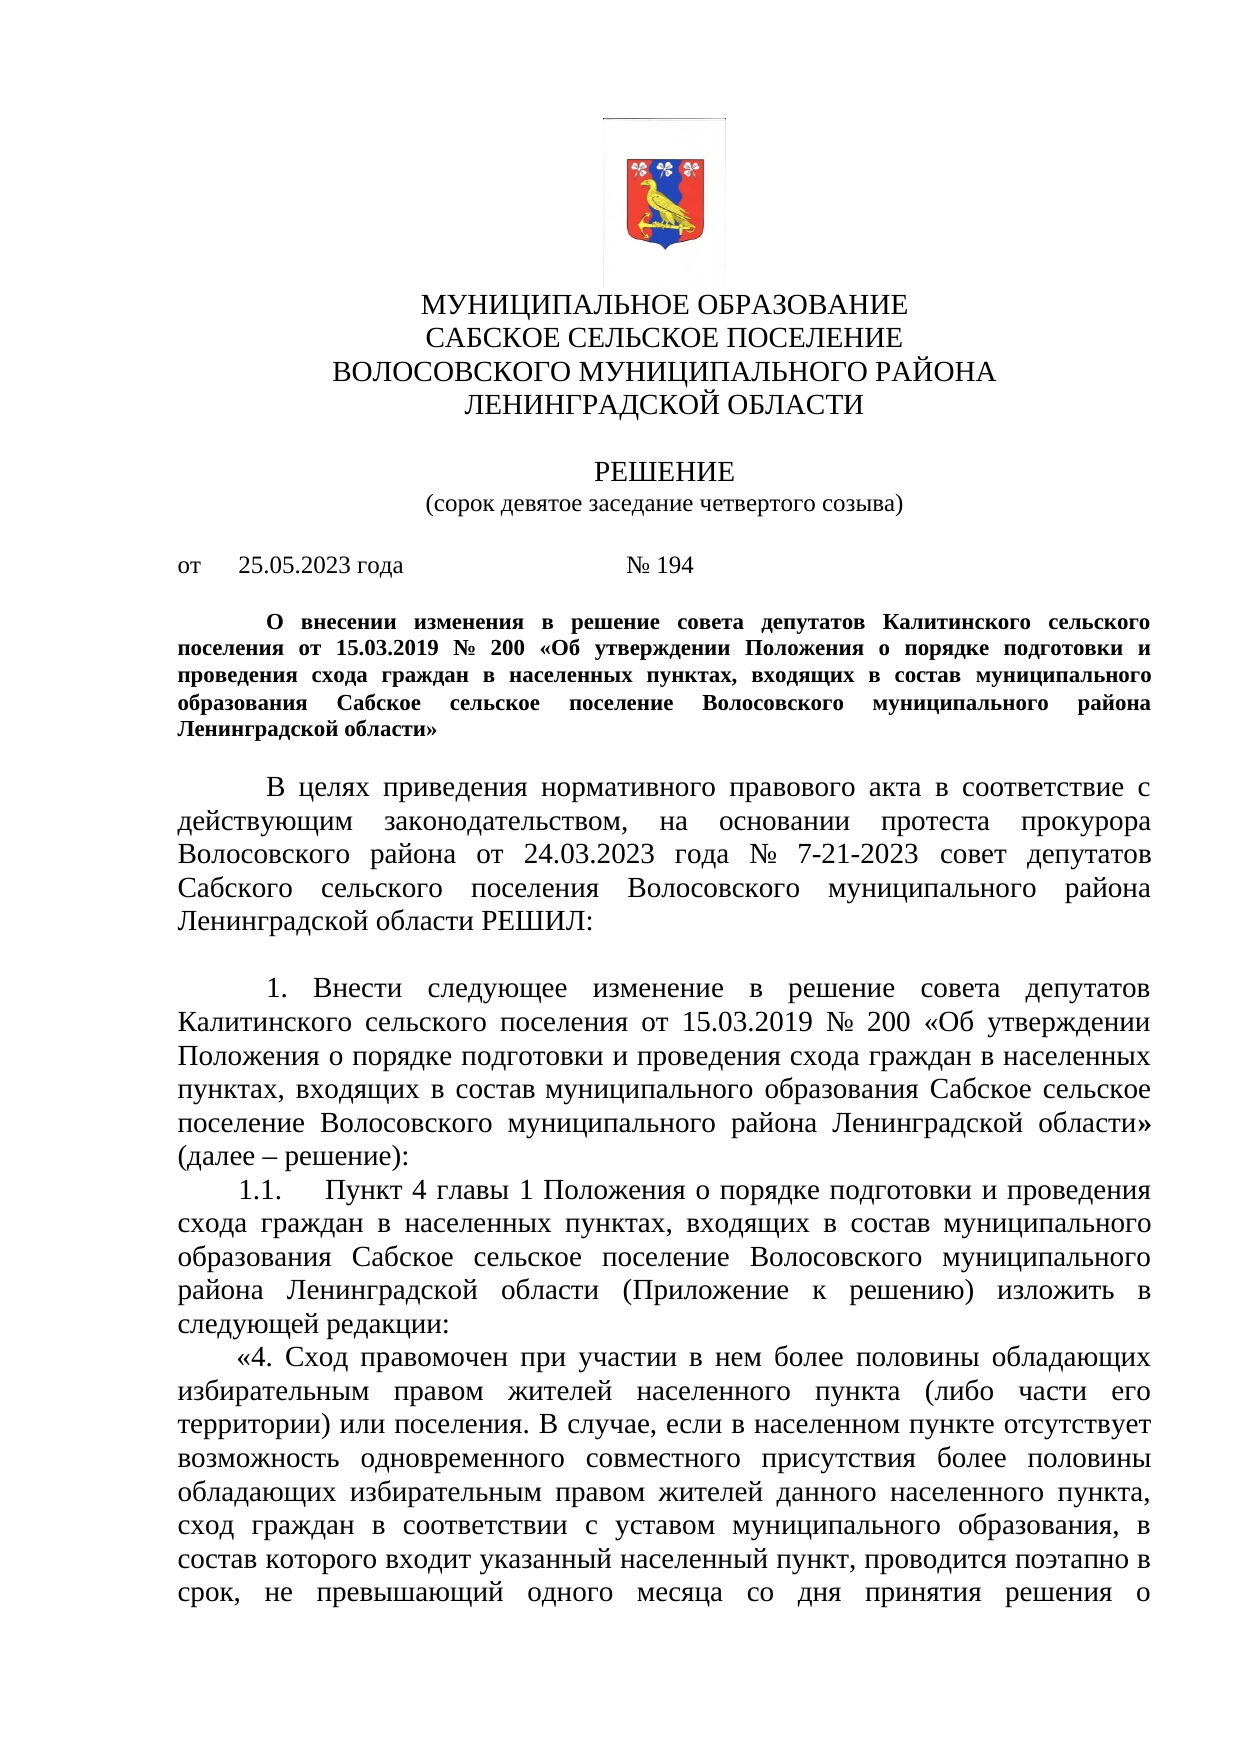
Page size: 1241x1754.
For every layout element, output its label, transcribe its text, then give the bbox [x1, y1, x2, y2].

text МУНИЦИПАЛЬНОЕ ОБРАЗОВАНИЕ [177, 287, 1152, 320]
text САБСКОЕ СЕЛЬСКОЕ ПОСЕЛЕНИЕ [177, 320, 1152, 354]
text ЛЕНИНГРАДСКОЙ ОБЛАСТИ [177, 387, 1152, 421]
text В целях приведения нормативного правового акта в соответствие с действующим законодательством, на основании протеста прокурора Волосовского района от 24.03.2023 года № 7-21-2023 совет депутатов Сабского сельского поселения Волосовского муниципального района Ленинградской области РЕШИЛ: [177, 769, 1152, 937]
text О внесении изменения в решение совета депутатов Калитинского сельского поселения от 15.03.2019 № 200 «Об утверждении Положения о порядке подготовки и проведения схода граждан в населенных пунктах, входящих в состав муниципального образования Сабское сельское поселение Волосовского муниципального района Ленинградской области» [177, 608, 1152, 741]
text ВОЛОСОВСКОГО МУНИЦИПАЛЬНОГО РАЙОНА [177, 354, 1152, 387]
text 1. Внести следующее изменение в решение совета депутатов Калитинского сельского поселения от 15.03.2019 № 200 «Об утверждении Положения о порядке подготовки и проведения схода граждан в населенных пунктах, входящих в состав муниципального образования Сабское сельское поселение Волосовского муниципального района Ленинградской области» (далее – решение): [177, 971, 1152, 1172]
list Пункт 4 главы 1 Положения о порядке подготовки и проведения схода граждан в населенных пунктах, входящих в состав муниципального образования Сабское сельское поселение Волосовского муниципального района Ленинградской области (Приложение к решению) изложить в следующей редакции: [177, 1172, 1152, 1339]
text (сорок девятое заседание четвертого созыва) [177, 488, 1152, 517]
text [177, 1339, 1152, 1608]
text от 25.05.2023 года № 194 [177, 550, 1152, 579]
picture [603, 118, 726, 287]
text РЕШЕНИЕ [177, 454, 1152, 488]
